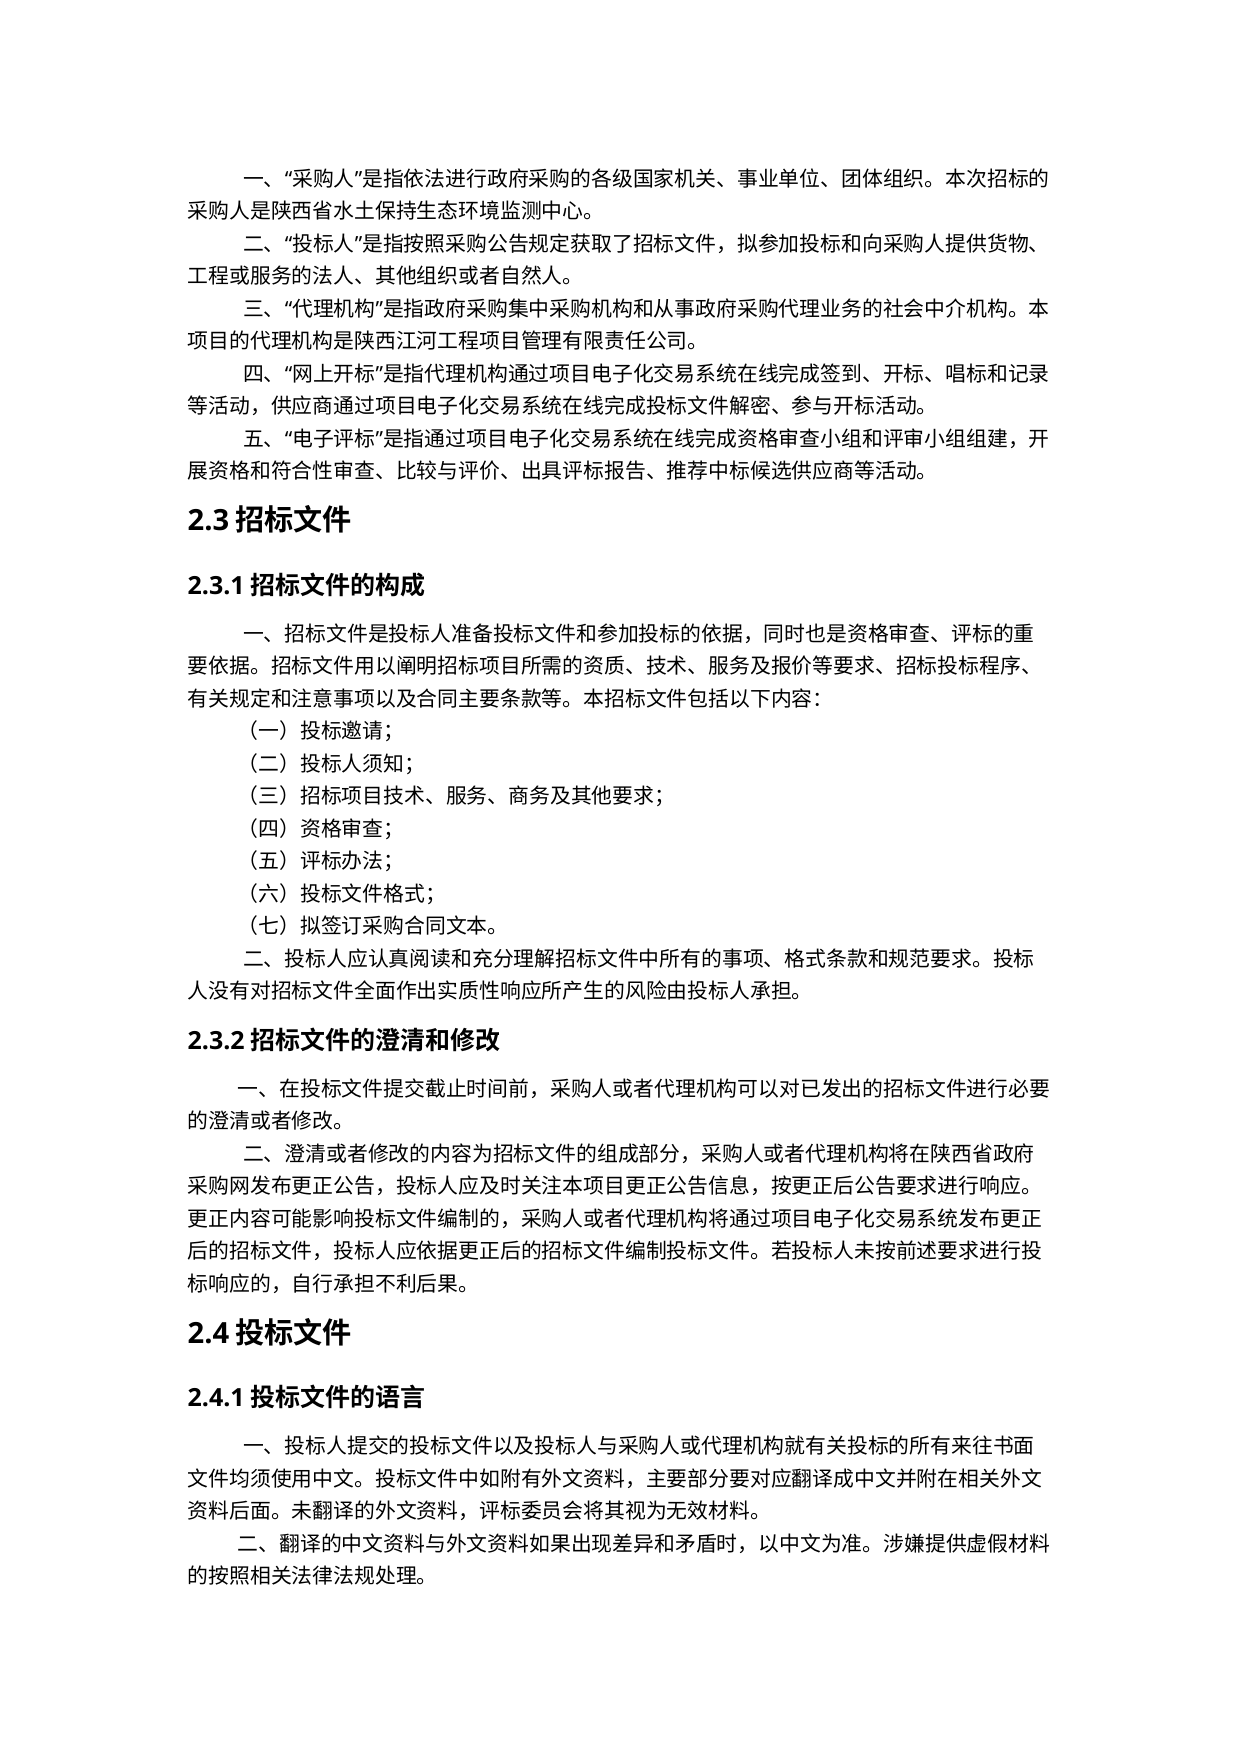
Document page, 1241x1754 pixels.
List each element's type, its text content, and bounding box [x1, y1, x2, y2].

text 一、在投标文件提交截止时间前，采购人或者代理机构可以对已发出的招标文件进行必要的澄清或者修改。 [187, 1072, 1053, 1137]
text （四）资格审查； [187, 812, 1053, 844]
text 二、澄清或者修改的内容为招标文件的组成部分，采购人或者代理机构将在陕西省政府采购网发布更正公告，投标人应及时关注本项目更正公告信息，按更正后公告要求进行响应。更正内容可能影响投标文件编制的，采购人或者代理机构将通过项目电子化交易系统发布更正后的招标文件，投标人应依据更正后的招标文件编制投标文件。若投标人未按前述要求进行投标响应的，自行承担不利后果。 [187, 1137, 1053, 1299]
text （三）招标项目技术、服务、商务及其他要求； [187, 779, 1053, 812]
text 一、招标文件是投标人准备投标文件和参加投标的依据，同时也是资格审查、评标的重要依据。招标文件用以阐明招标项目所需的资质、技术、服务及报价等要求、招标投标程序、有关规定和注意事项以及合同主要条款等。本招标文件包括以下内容： [187, 617, 1053, 714]
text （二）投标人须知； [187, 747, 1053, 779]
text 2.4投标文件 [187, 1299, 1053, 1364]
text 五、“电子评标”是指通过项目电子化交易系统在线完成资格审查小组和评审小组组建，开展资格和符合性审查、比较与评价、出具评标报告、推荐中标候选供应商等活动。 [187, 422, 1053, 487]
text （七）拟签订采购合同文本。 [187, 909, 1053, 942]
text 三、“代理机构”是指政府采购集中采购机构和从事政府采购代理业务的社会中介机构。本项目的代理机构是陕西江河工程项目管理有限责任公司。 [187, 292, 1053, 357]
text 一、“采购人”是指依法进行政府采购的各级国家机关、事业单位、团体组织。本次招标的采购人是陕西省水土保持生态环境监测中心。 [187, 162, 1053, 227]
text 2.3.2招标文件的澄清和修改 [187, 1007, 1053, 1072]
text 2.3招标文件 [187, 487, 1053, 552]
text （一）投标邀请； [187, 714, 1053, 747]
text 二、翻译的中文资料与外文资料如果出现差异和矛盾时，以中文为准。涉嫌提供虚假材料的按照相关法律法规处理。 [187, 1527, 1053, 1592]
text 二、投标人应认真阅读和充分理解招标文件中所有的事项、格式条款和规范要求。投标人没有对招标文件全面作出实质性响应所产生的风险由投标人承担。 [187, 942, 1053, 1007]
text 一、投标人提交的投标文件以及投标人与采购人或代理机构就有关投标的所有来往书面文件均须使用中文。投标文件中如附有外文资料，主要部分要对应翻译成中文并附在相关外文资料后面。未翻译的外文资料，评标委员会将其视为无效材料。 [187, 1429, 1053, 1527]
text 二、“投标人”是指按照采购公告规定获取了招标文件，拟参加投标和向采购人提供货物、工程或服务的法人、其他组织或者自然人。 [187, 227, 1053, 292]
text 四、“网上开标”是指代理机构通过项目电子化交易系统在线完成签到、开标、唱标和记录等活动，供应商通过项目电子化交易系统在线完成投标文件解密、参与开标活动。 [187, 357, 1053, 422]
text 2.3.1招标文件的构成 [187, 552, 1053, 617]
text （五）评标办法； [187, 844, 1053, 877]
text 2.4.1投标文件的语言 [187, 1364, 1053, 1429]
text （六）投标文件格式； [187, 877, 1053, 909]
